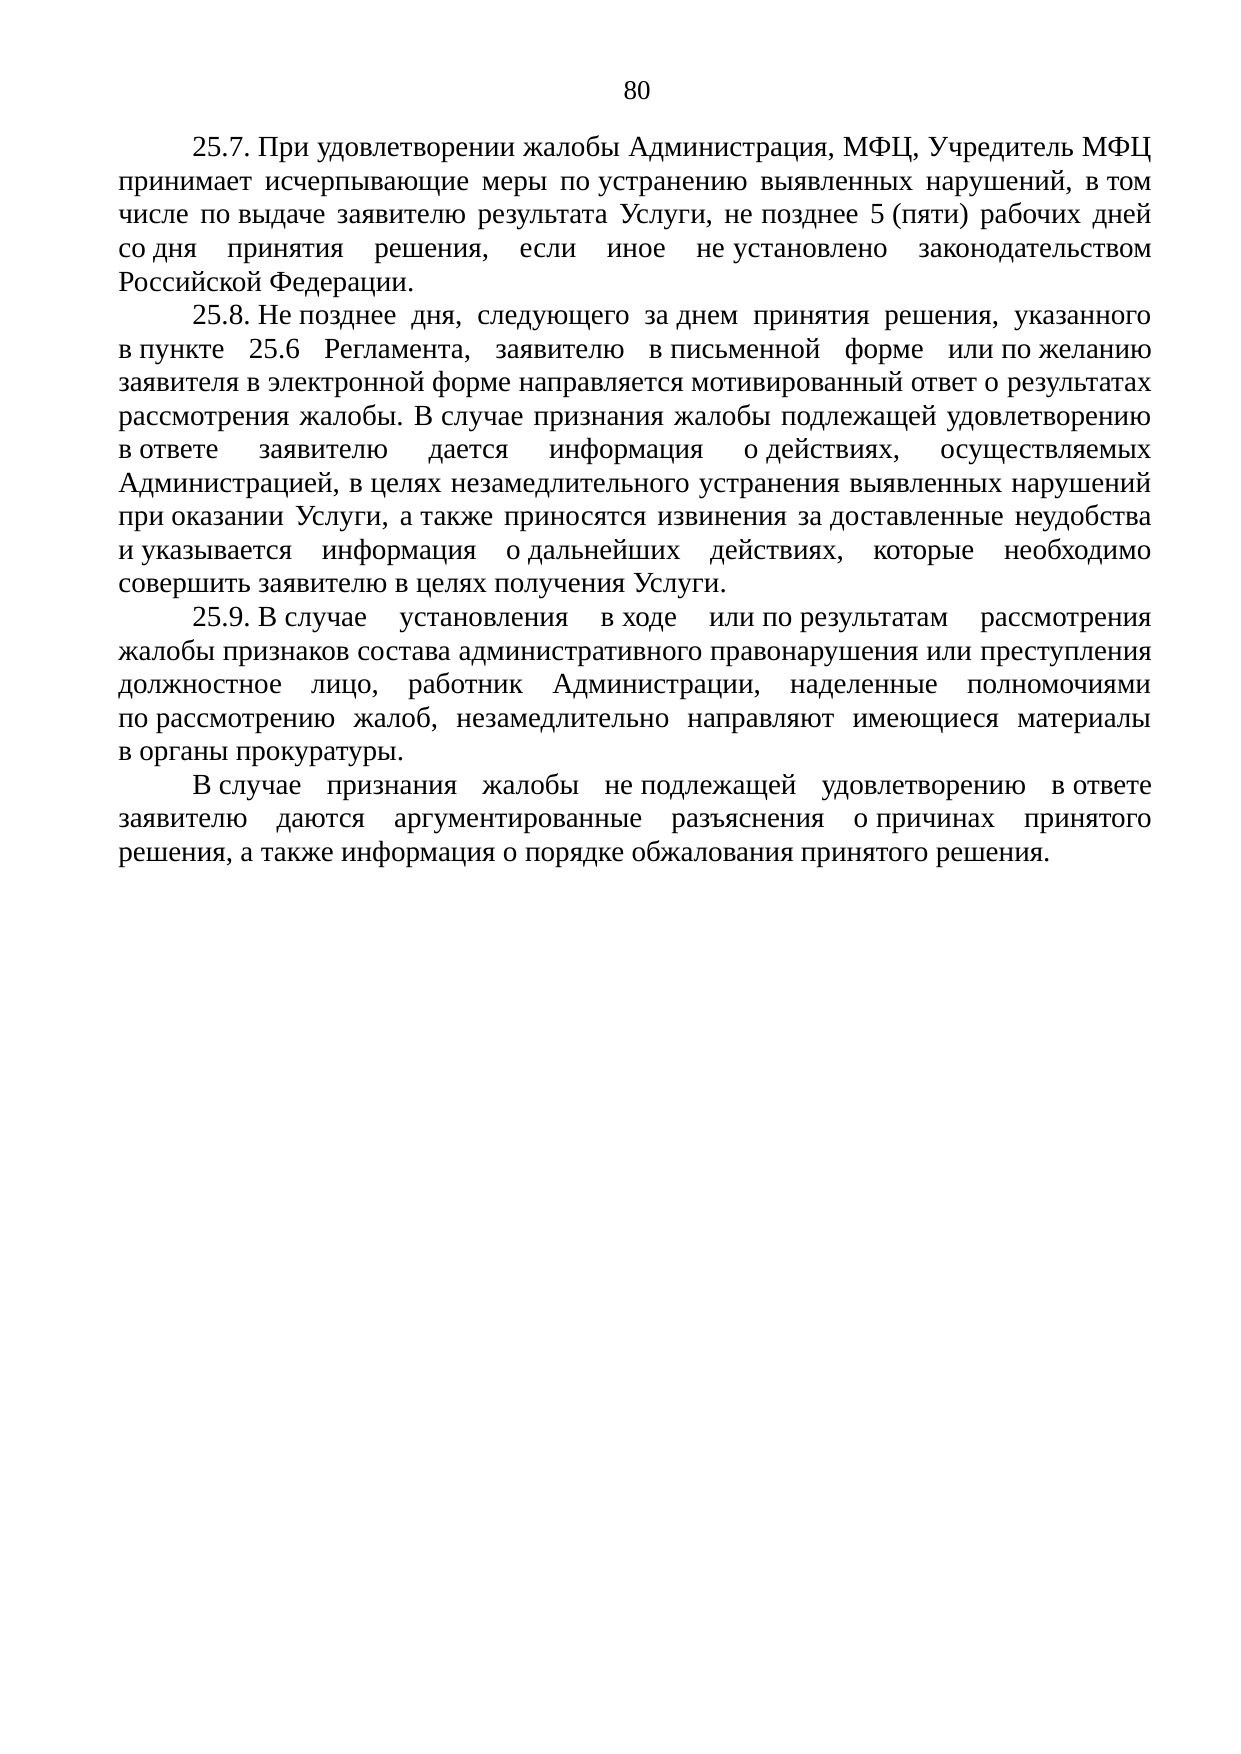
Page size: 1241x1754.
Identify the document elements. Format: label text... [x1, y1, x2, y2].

text 25.9. В случае установления в ходе или по результатам рассмотрения жалобы признаков состава административного правонарушения или преступления должностное лицо, работник Администрации, наделенные полномочиями по рассмотрению жалоб, незамедлительно направляют имеющиеся материалы в органы прокуратуры. [118, 599, 1152, 767]
text 25.7. При удовлетворении жалобы Администрация, МФЦ, Учредитель МФЦ принимает исчерпывающие меры по устранению выявленных нарушений, в том числе по выдаче заявителю результата Услуги, не позднее 5 (пяти) рабочих дней со дня принятия решения, если иное не установлено законодательством Российской Федерации. [118, 129, 1152, 297]
text 25.8. Не позднее дня, следующего за днем принятия решения, указанного в пункте 25.6 Регламента, заявителю в письменной форме или по желанию заявителя в электронной форме направляется мотивированный ответ о результатах рассмотрения жалобы. В случае признания жалобы подлежащей удовлетворению в ответе заявителю дается информация о действиях, осуществляемых Администрацией, в целях незамедлительного устранения выявленных нарушений при оказании Услуги, а также приносятся извинения за доставленные неудобства и указывается информация о дальнейших действиях, которые необходимо совершить заявителю в целях получения Услуги. [118, 297, 1152, 599]
text В случае признания жалобы не подлежащей удовлетворению в ответе заявителю даются аргументированные разъяснения о причинах принятого решения, а также информация о порядке обжалования принятого решения. [118, 767, 1152, 867]
